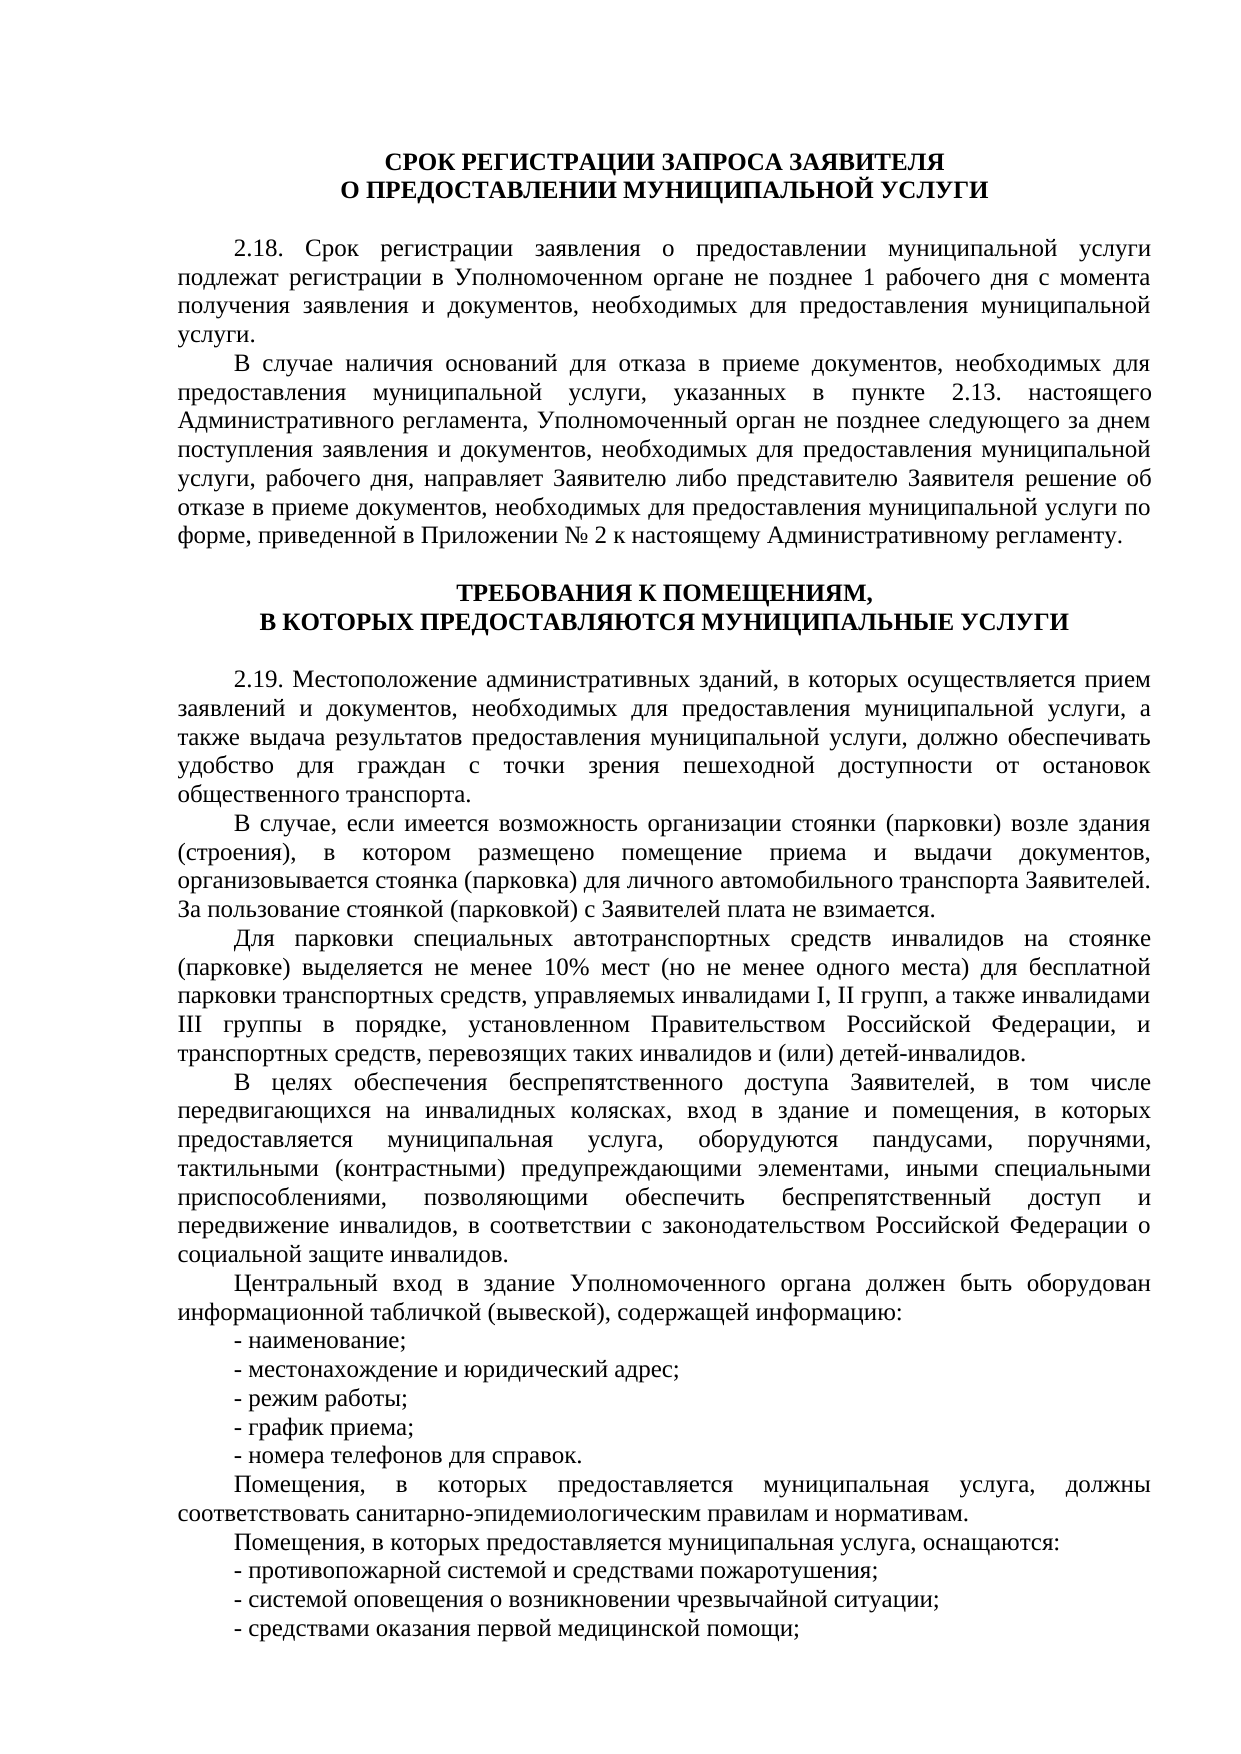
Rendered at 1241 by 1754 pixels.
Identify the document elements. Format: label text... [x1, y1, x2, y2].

text В целях обеспечения беспрепятственного доступа Заявителей, в том числе передвигающихся на инвалидных колясках, вход в здание и помещения, в которых предоставляется муниципальная услуга, оборудуются пандусами, поручнями, тактильными (контрастными) предупреждающими элементами, иными специальными приспособлениями, позволяющими обеспечить беспрепятственный доступ и передвижение инвалидов, в соответствии с законодательством Российской Федерации о социальной защите инвалидов. [177, 1067, 1152, 1268]
text В случае наличия оснований для отказа в приеме документов, необходимых для предоставления муниципальной услуги, указанных в пункте 2.13. настоящего Административного регламента, Уполномоченный орган не позднее следующего за днем поступления заявления и документов, необходимых для предоставления муниципальной услуги, рабочего дня, направляет Заявителю либо представителю Заявителя решение об отказе в приеме документов, необходимых для предоставления муниципальной услуги по форме, приведенной в Приложении № 2 к настоящему Административному регламенту. [177, 348, 1152, 549]
text - местонахождение и юридический адрес; [177, 1354, 1152, 1383]
text - номера телефонов для справок. [177, 1441, 1152, 1469]
text В случае, если имеется возможность организации стоянки (парковки) возле здания (строения), в котором размещено помещение приема и выдачи документов, организовывается стоянка (парковка) для личного автомобильного транспорта Заявителей. За пользование стоянкой (парковкой) с Заявителей плата не взимается. [177, 808, 1152, 923]
title СРОК РЕГИСТРАЦИИ ЗАПРОСА ЗАЯВИТЕЛЯ [177, 147, 1152, 176]
text - средствами оказания первой медицинской помощи; [177, 1613, 1152, 1642]
text Помещения, в которых предоставляется муниципальная услуга, должны соответствовать санитарно-эпидемиологическим правилам и нормативам. [177, 1469, 1152, 1527]
text Центральный вход в здание Уполномоченного органа должен быть оборудован информационной табличкой (вывеской), содержащей информацию: [177, 1268, 1152, 1326]
text - режим работы; [177, 1383, 1152, 1412]
title В КОТОРЫХ ПРЕДОСТАВЛЯЮТСЯ МУНИЦИПАЛЬНЫЕ УСЛУГИ [177, 607, 1152, 636]
text - системой оповещения о возникновении чрезвычайной ситуации; [177, 1584, 1152, 1613]
text - график приема; [177, 1412, 1152, 1441]
text - наименование; [177, 1326, 1152, 1354]
text Для парковки специальных автотранспортных средств инвалидов на стоянке (парковке) выделяется не менее 10% мест (но не менее одного места) для бесплатной парковки транспортных средств, управляемых инвалидами I, II групп, а также инвалидами III группы в порядке, установленном Правительством Российской Федерации, и транспортных средств, перевозящих таких инвалидов и (или) детей-инвалидов. [177, 923, 1152, 1067]
title О ПРЕДОСТАВЛЕНИИ МУНИЦИПАЛЬНОЙ УСЛУГИ [177, 176, 1152, 204]
text Помещения, в которых предоставляется муниципальная услуга, оснащаются: [177, 1527, 1152, 1556]
text - противопожарной системой и средствами пожаротушения; [177, 1556, 1152, 1584]
text 2.19. Местоположение административных зданий, в которых осуществляется прием заявлений и документов, необходимых для предоставления муниципальной услуги, а также выдача результатов предоставления муниципальной услуги, должно обеспечивать удобство для граждан с точки зрения пешеходной доступности от остановок общественного транспорта. [177, 664, 1152, 808]
text 2.18. Срок регистрации заявления о предоставлении муниципальной услуги подлежат регистрации в Уполномоченном органе не позднее 1 рабочего дня с момента получения заявления и документов, необходимых для предоставления муниципальной услуги. [177, 233, 1152, 348]
title ТРЕБОВАНИЯ К ПОМЕЩЕНИЯМ, [177, 578, 1152, 607]
